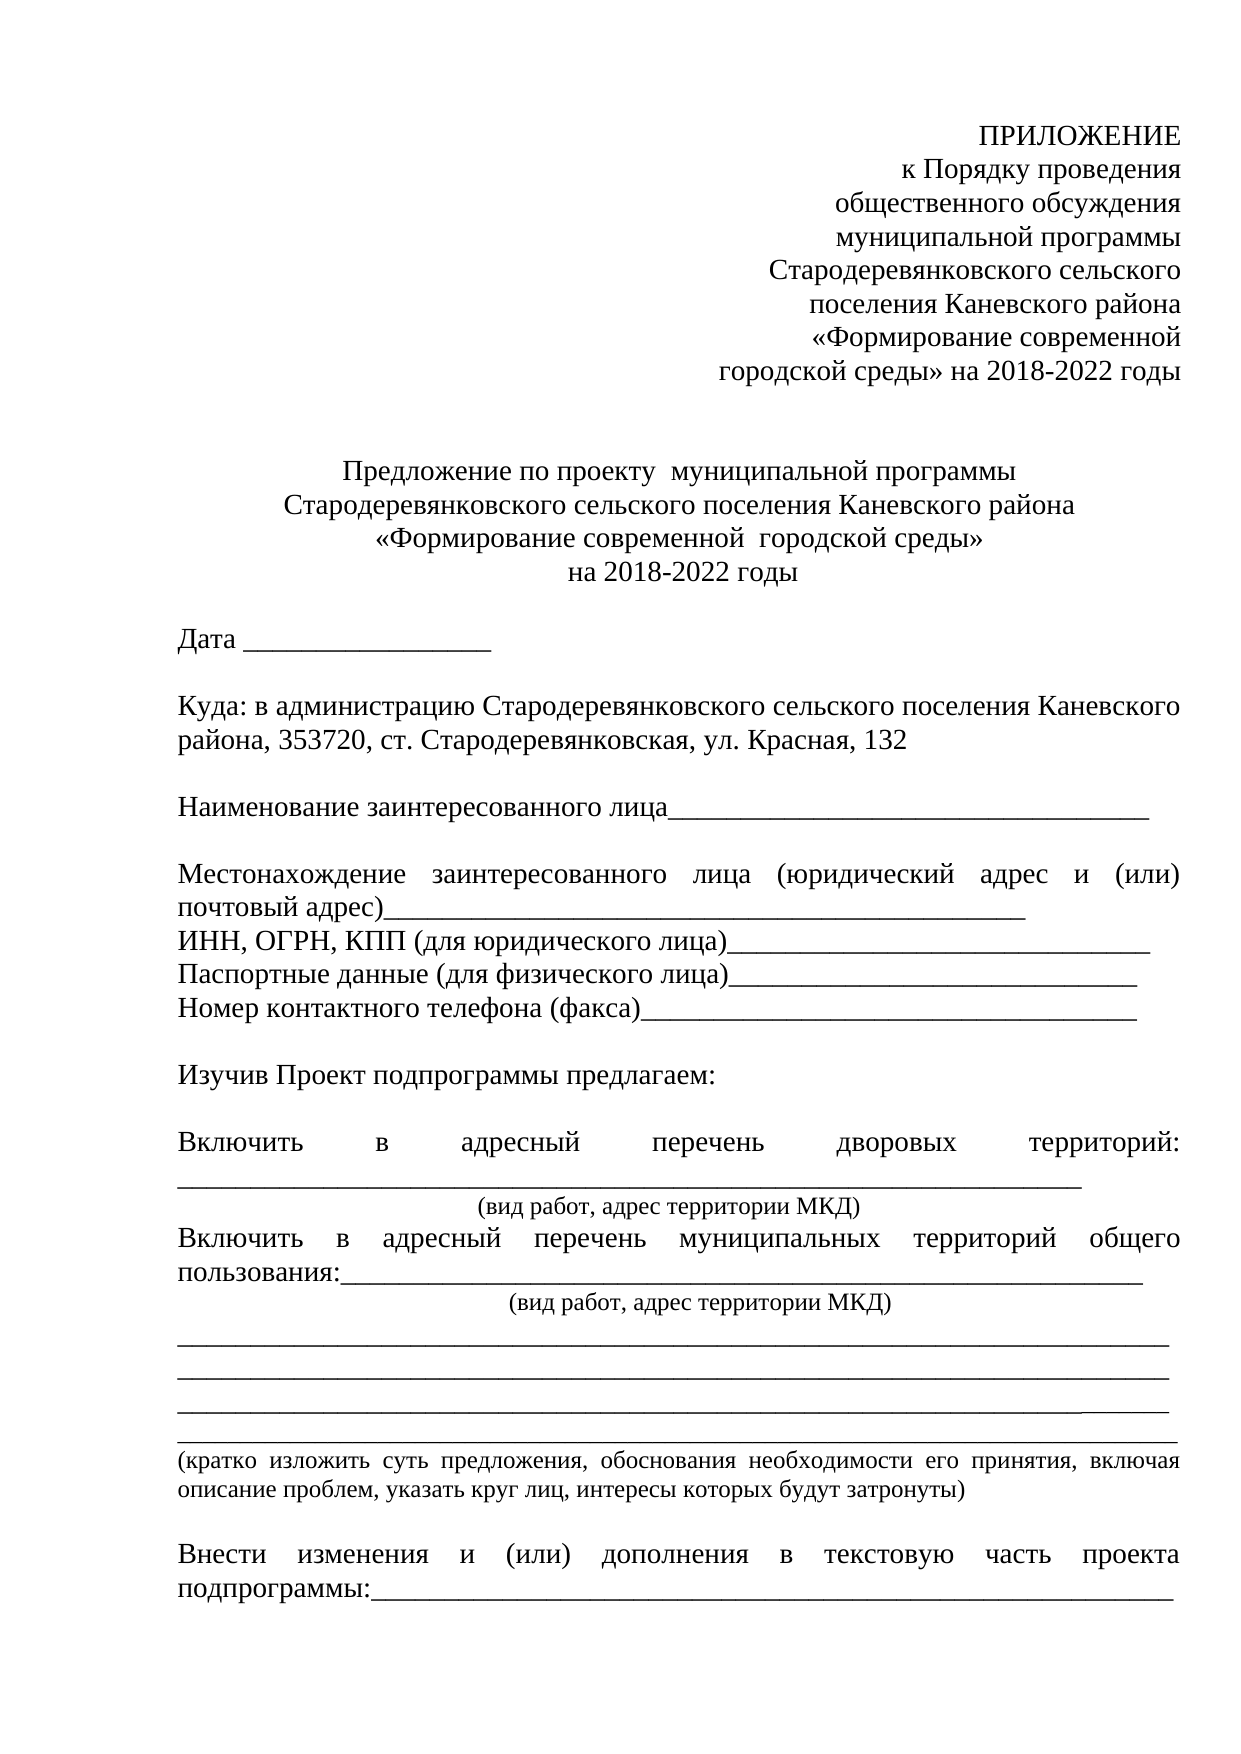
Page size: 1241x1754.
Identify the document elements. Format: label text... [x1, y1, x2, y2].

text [177, 1536, 1181, 1603]
text Паспортные данные (для физического лица)____________________________ [177, 957, 1181, 990]
text Включить в адресный перечень дворовых территорий: ______________________________________________________________ [177, 1124, 1181, 1191]
text Куда: в администрацию Стародеревянковского сельского поселения Каневского района, 353720, ст. Стародеревянковская, ул. Красная, 132 [177, 688, 1181, 755]
text Стародеревянковского сельского поселения Каневского района [177, 487, 1181, 521]
text (вид работ, адрес территории МКД) [177, 1191, 1181, 1220]
text (вид работ, адрес территории МКД) [177, 1287, 1181, 1316]
text «Формирование современной городской среды» [177, 521, 1181, 554]
text Наименование заинтересованного лица_________________________________ [177, 789, 1181, 822]
text общественного обсуждения [177, 185, 1181, 219]
text Изучив Проект подпрограммы предлагаем: [177, 1057, 1181, 1091]
text к Порядку проведения [177, 152, 1181, 185]
text Включить в адресный перечень муниципальных территорий общего пользования:_______________________________________________________ [177, 1220, 1181, 1287]
text Дата _________________ [177, 621, 1181, 655]
text Номер контактного телефона (факса)__________________________________ [177, 990, 1181, 1024]
text городской среды» на 2018-2022 годы [177, 353, 1181, 386]
text ИНН, ОГРН, КПП (для юридического лица)_____________________________ [177, 923, 1181, 957]
text ПРИЛОЖЕНИЕ [177, 118, 1181, 152]
text Местонахождение заинтересованного лица (юридический адрес и (или) почтовый адрес)____________________________________________ [177, 856, 1181, 923]
text «Формирование современной [177, 319, 1181, 353]
text муниципальной программы [177, 219, 1181, 252]
text Предложение по проекту муниципальной программы [177, 453, 1181, 487]
text на 2018-2022 годы [177, 554, 1181, 588]
text _____________________________________________________________________________________________________________________________________________________________________________________________________________________________________________________________________________________________ (кратко изложить суть предложения, обоснования необходимости его принятия, включая описание проблем, указать круг лиц, интересы которых будут затронуты) [177, 1316, 1181, 1503]
text Стародеревянковского сельского поселения Каневского района [177, 252, 1181, 319]
